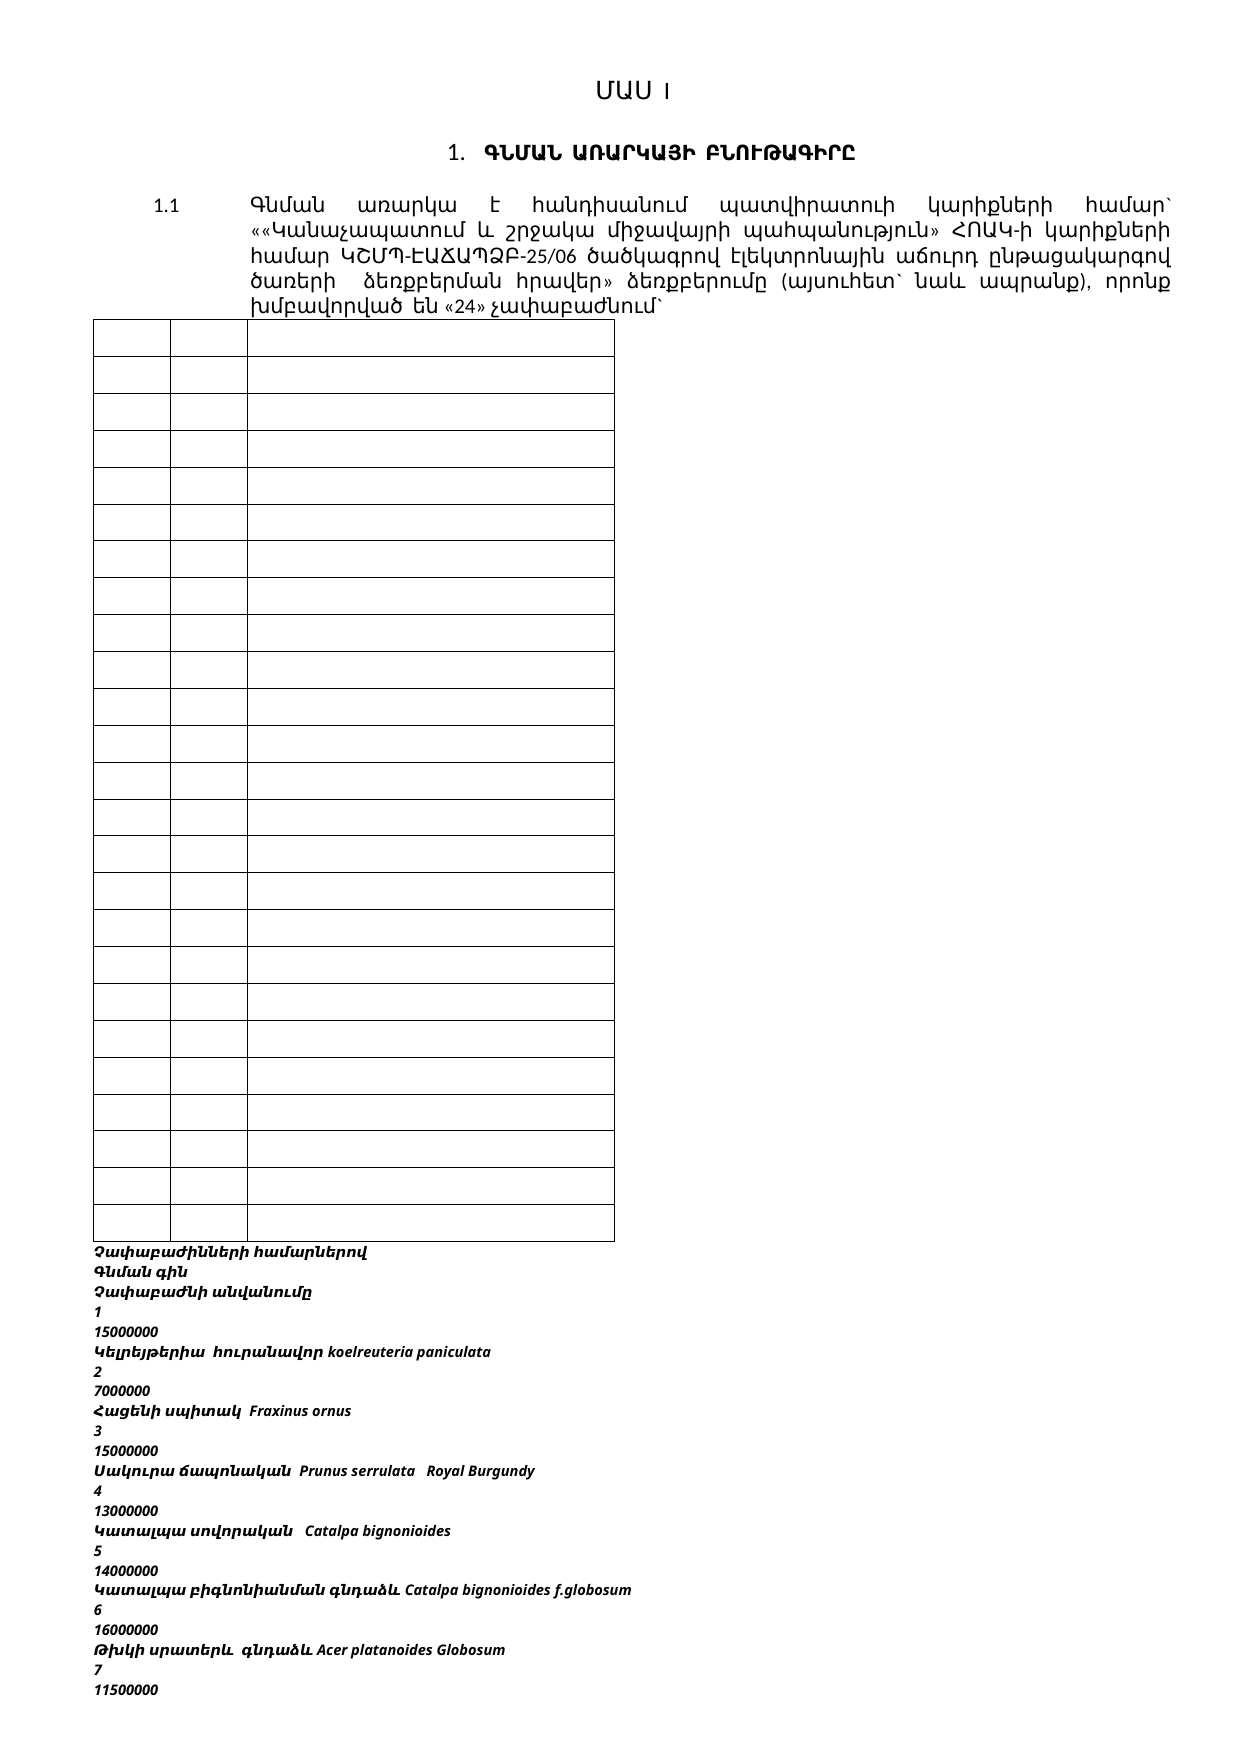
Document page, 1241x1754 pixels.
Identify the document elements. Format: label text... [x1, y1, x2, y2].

text ՄԱՍ I [94, 75, 1171, 106]
list ԳՆՄԱՆ ԱՌԱՐԿԱՅԻ ԲՆՈՒԹԱԳԻՐԸ [131, 136, 1171, 167]
subtitle Գնման առարկա է հանդիսանում պատվիրատուի կարիքների համար` ««Կանաչապատում և շրջակա միջավայրի պահպանություն» ՀՈԱԿ-ի կարիքների համար ԿՇՄՊ-ԷԱՃԱՊՁԲ-25/06 ծածկագրով էլեկտրոնային աճուրդ ընթացակարգով ծառերի ձեռքբերման հրավեր» ձեռքբերումը (այսուհետ` նաև ապրանք), որոնք խմբավորված են «24» չափաբաժնում` [153, 192, 1171, 319]
